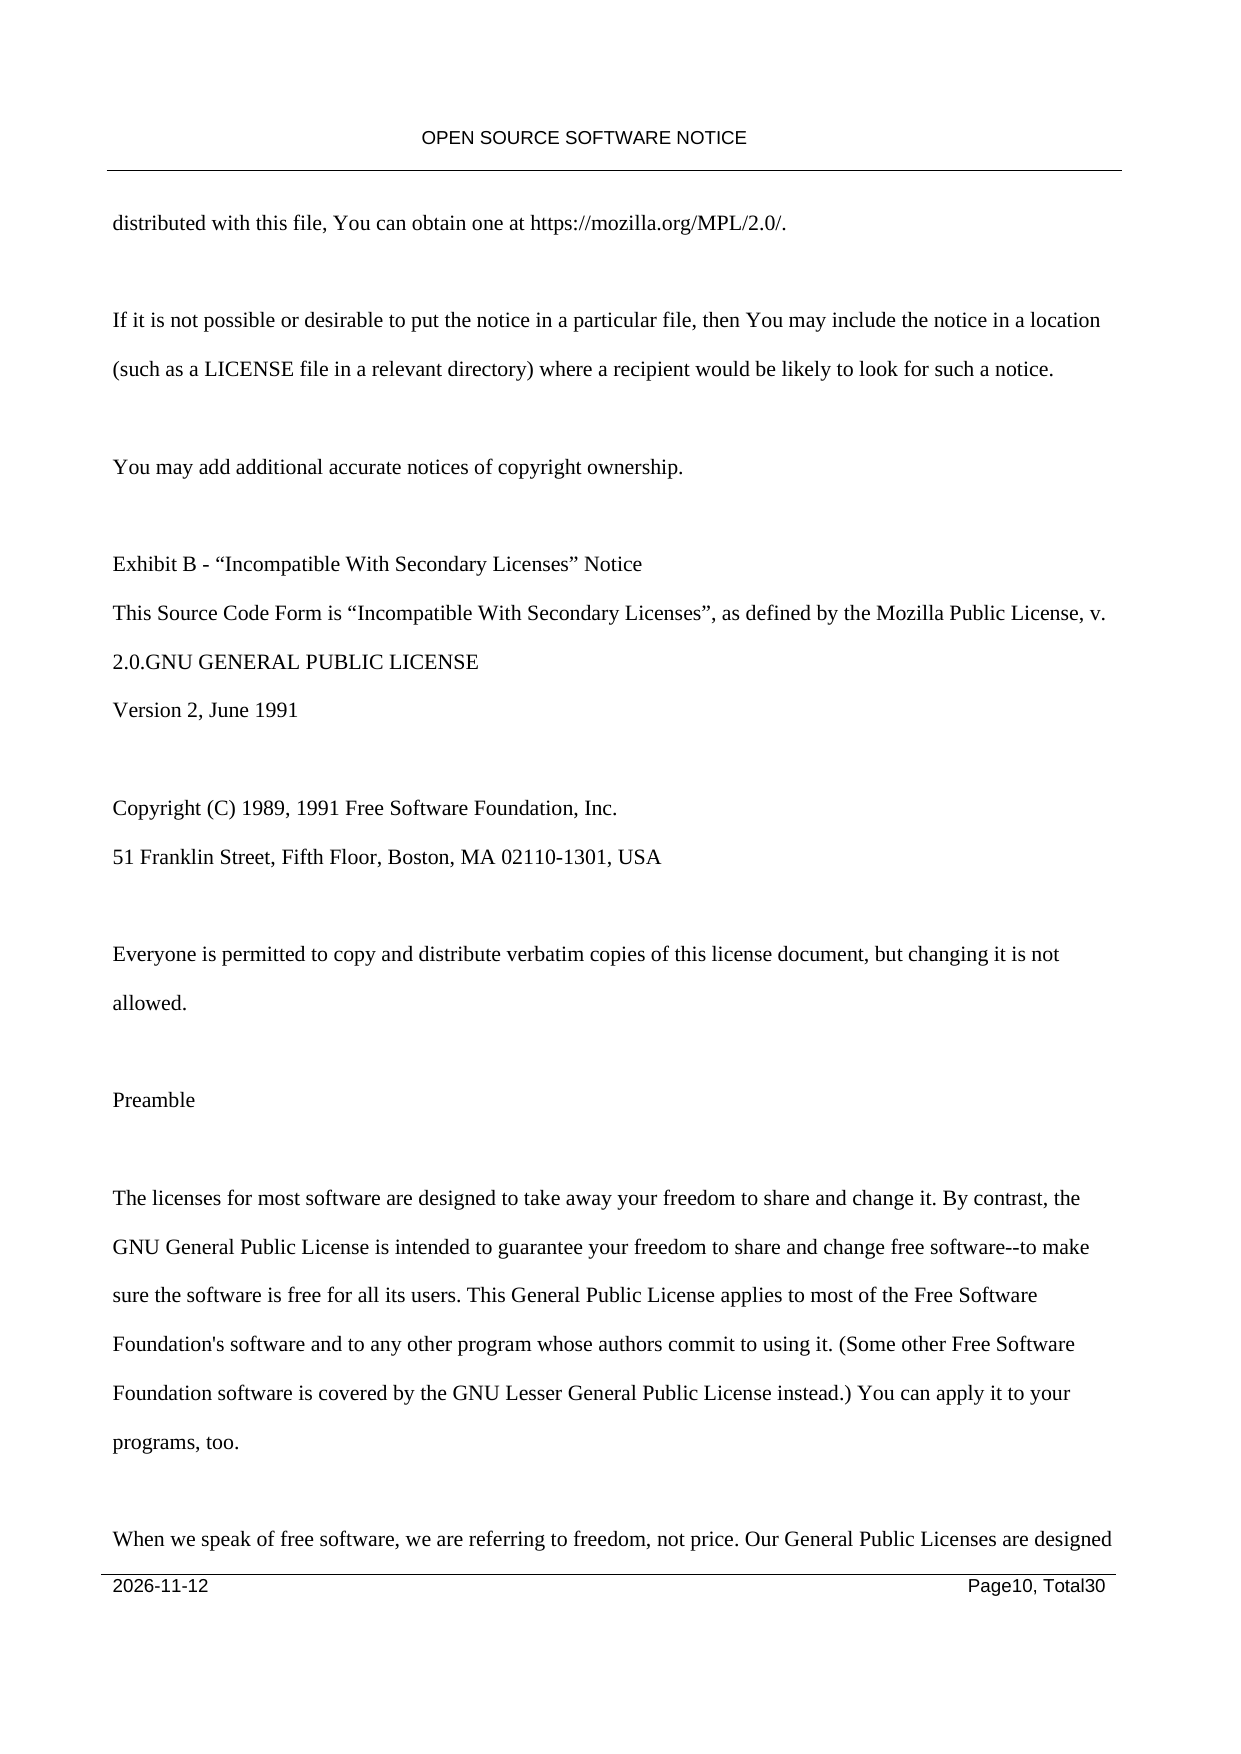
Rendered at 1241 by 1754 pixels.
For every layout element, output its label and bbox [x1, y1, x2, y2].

text [112, 206, 1128, 1555]
